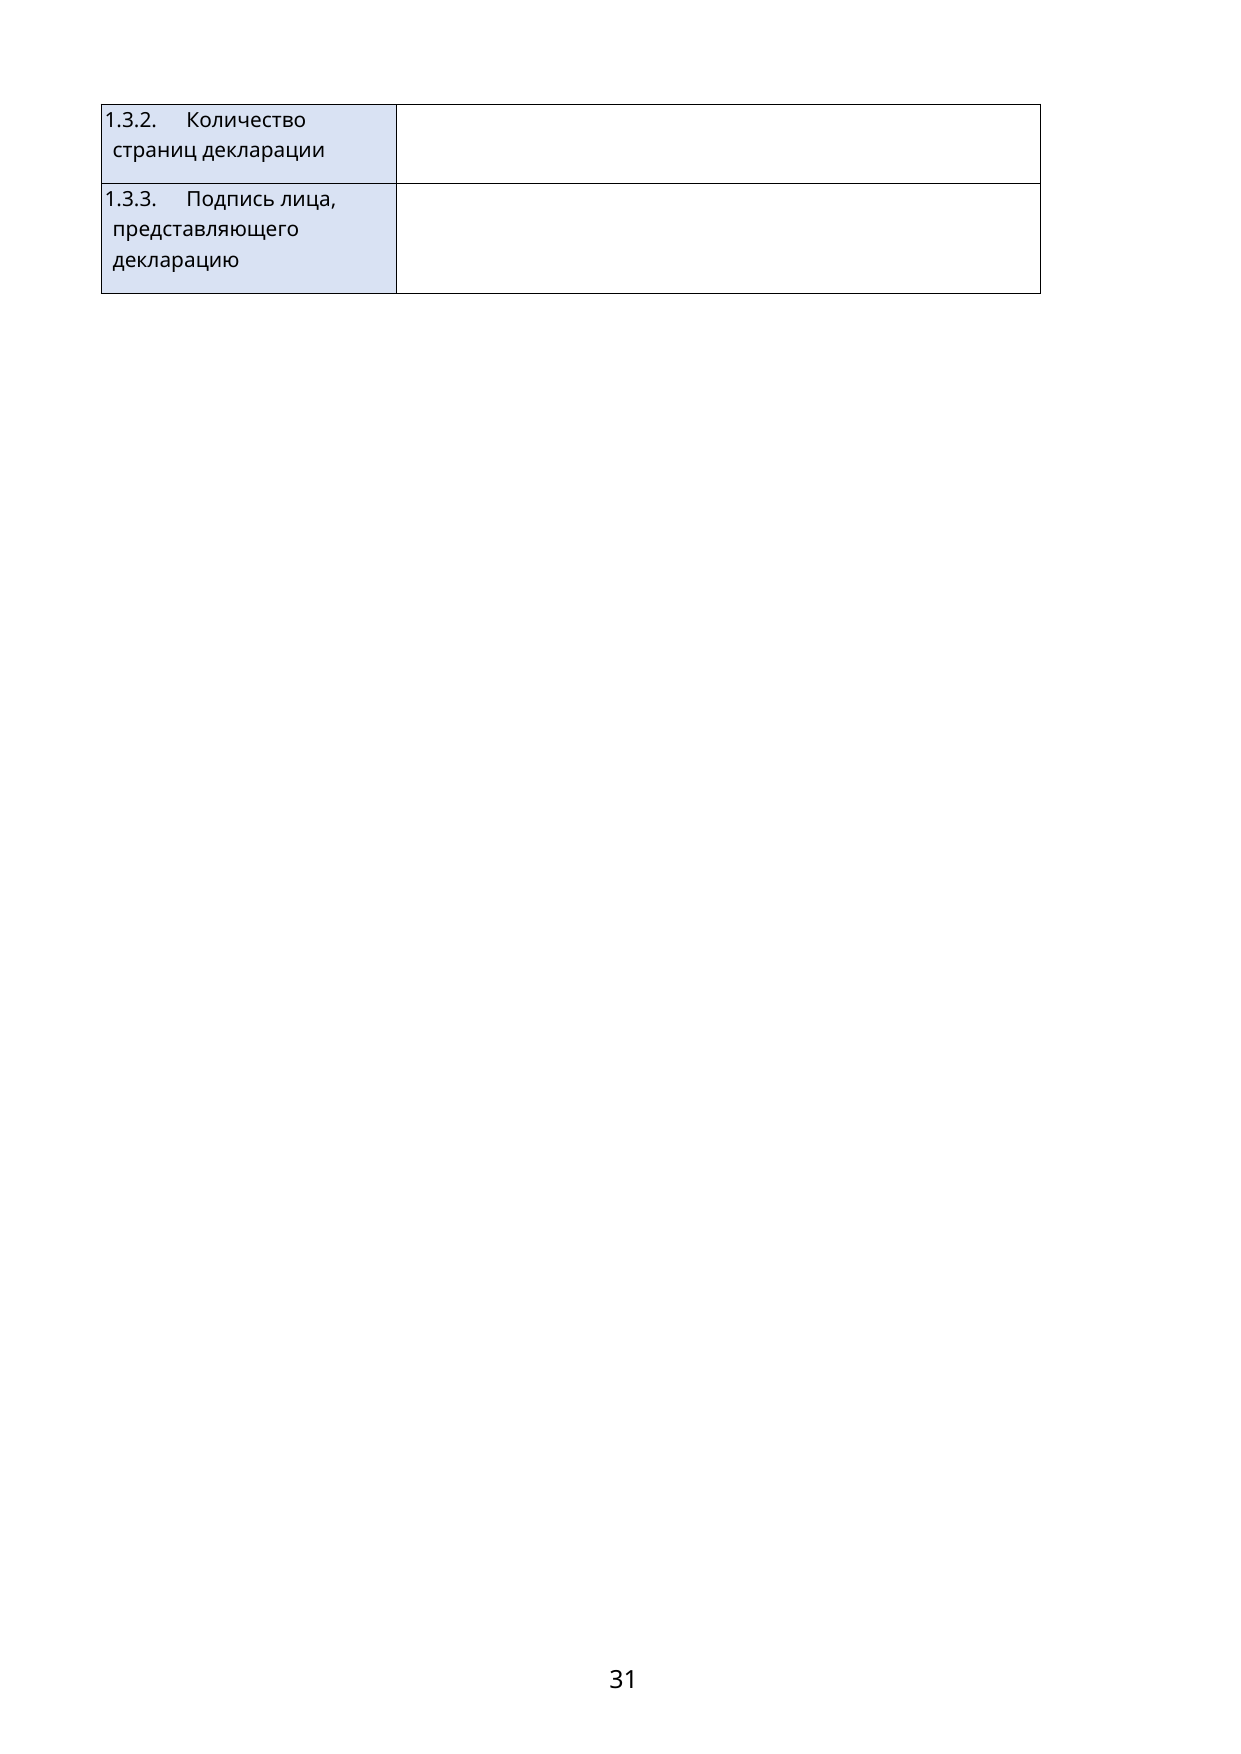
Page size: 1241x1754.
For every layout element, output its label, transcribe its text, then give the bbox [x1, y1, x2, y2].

table_cell [397, 105, 1040, 183]
table_cell Подпись лица, представляющего декларацию [102, 184, 396, 293]
table_cell [397, 184, 1040, 293]
table_cell Количество страниц декларации [102, 105, 396, 183]
